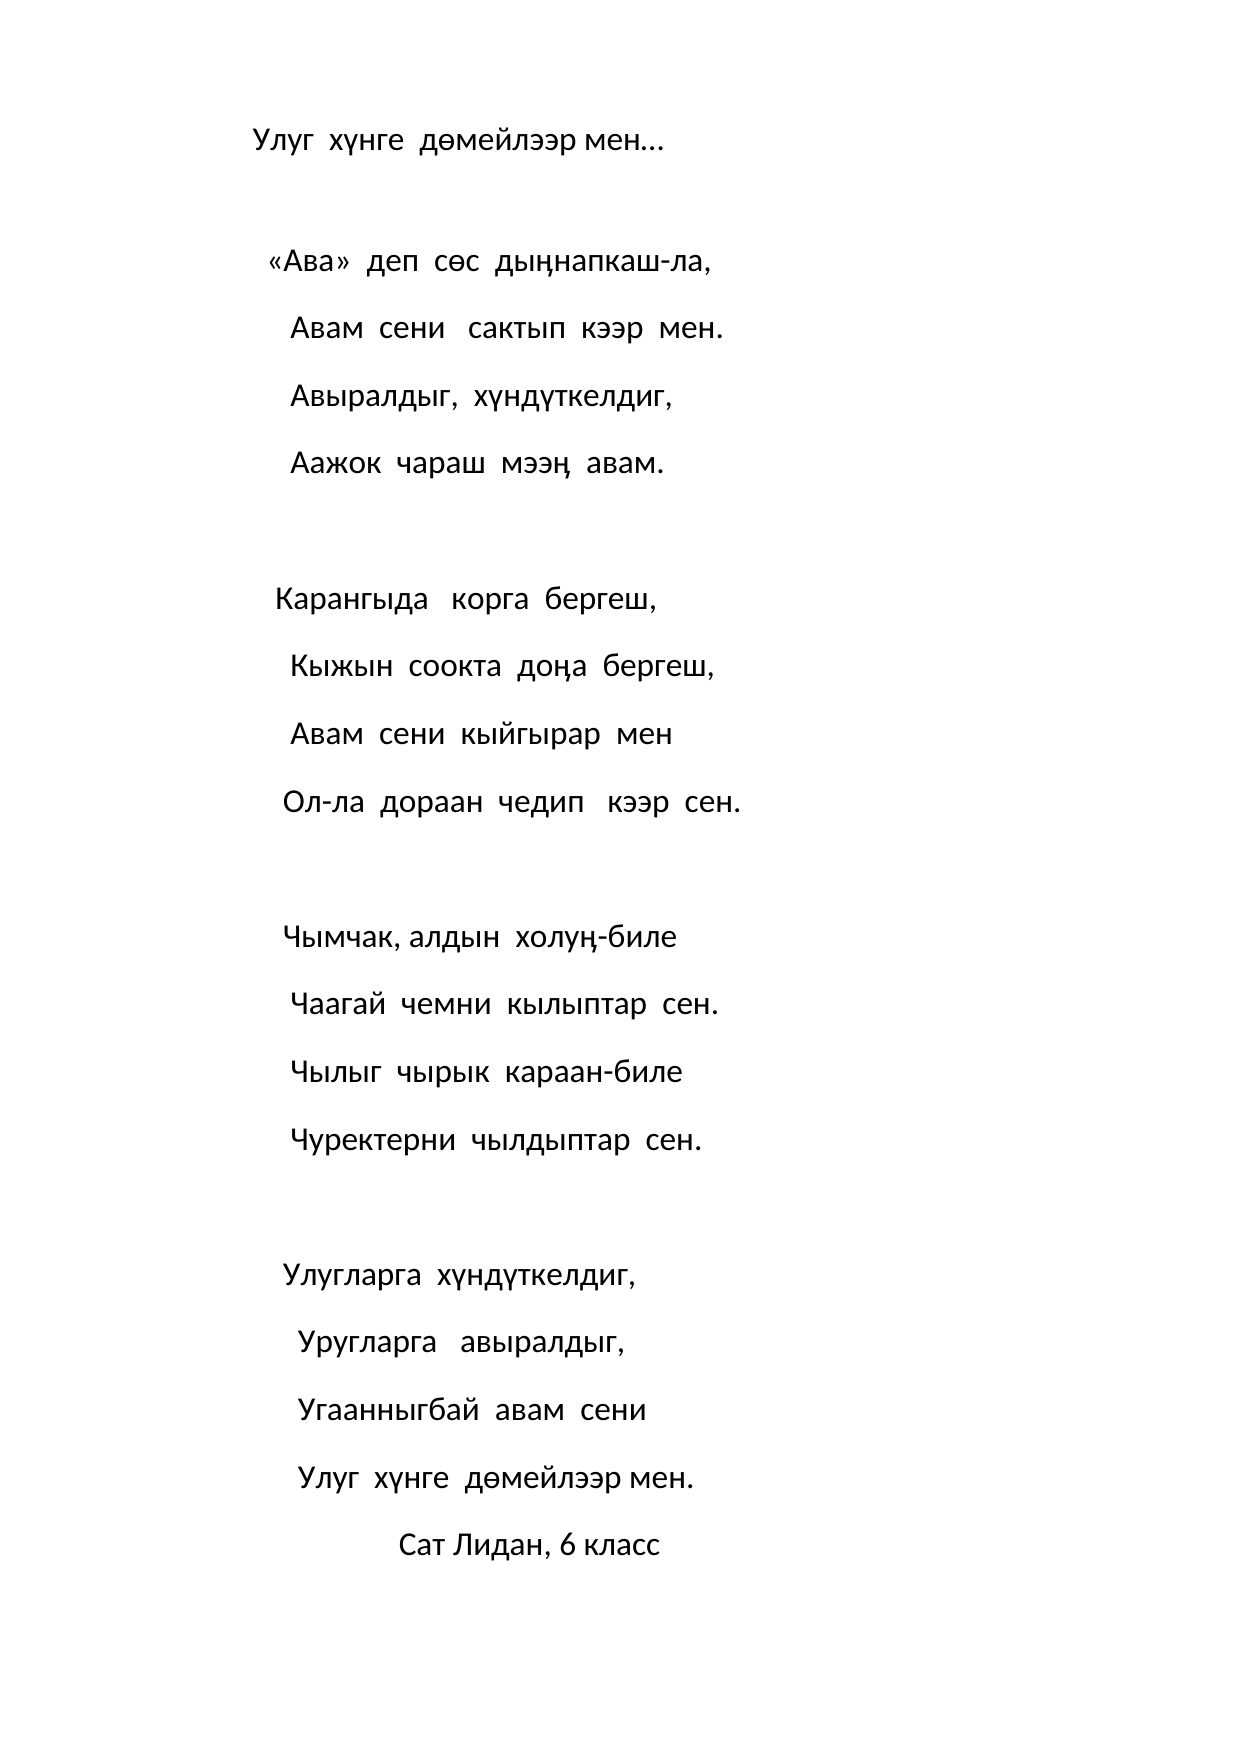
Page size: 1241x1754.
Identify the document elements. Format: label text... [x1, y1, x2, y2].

text Улуг хүнге дѳмейлээр мен. [177, 1456, 1152, 1496]
text Чаагай чемни кылыптар сен. [177, 982, 1152, 1023]
text Чымчак, алдын холуӊ-биле [177, 915, 1152, 956]
text Чуректерни чылдыптар сен. [177, 1118, 1152, 1158]
text Аажок чараш мээӊ авам. [177, 442, 1152, 482]
text Карангыда корга бергеш, [177, 577, 1152, 617]
text Авам сени кыйгырар мен [177, 712, 1152, 753]
text Угаанныгбай авам сени [177, 1388, 1152, 1429]
text «Ава» деп сѳс дыӊнапкаш-ла, [177, 239, 1152, 279]
text Ол-ла дораан чедип кээр сен. [177, 779, 1152, 820]
text Сат Лидан, 6 класс [177, 1523, 1152, 1564]
text Уругларга авыралдыг, [177, 1320, 1152, 1361]
text Улуг хүнге дѳмейлээр мен… [177, 118, 1152, 159]
text Чылыг чырык караан-биле [177, 1050, 1152, 1091]
text Авам сени сактып кээр мен. [177, 306, 1152, 347]
text Кыжын соокта доӊа бергеш, [177, 644, 1152, 685]
text Улугларга хүндүткелдиг, [177, 1253, 1152, 1293]
text Авыралдыг, хүндүткелдиг, [177, 374, 1152, 415]
